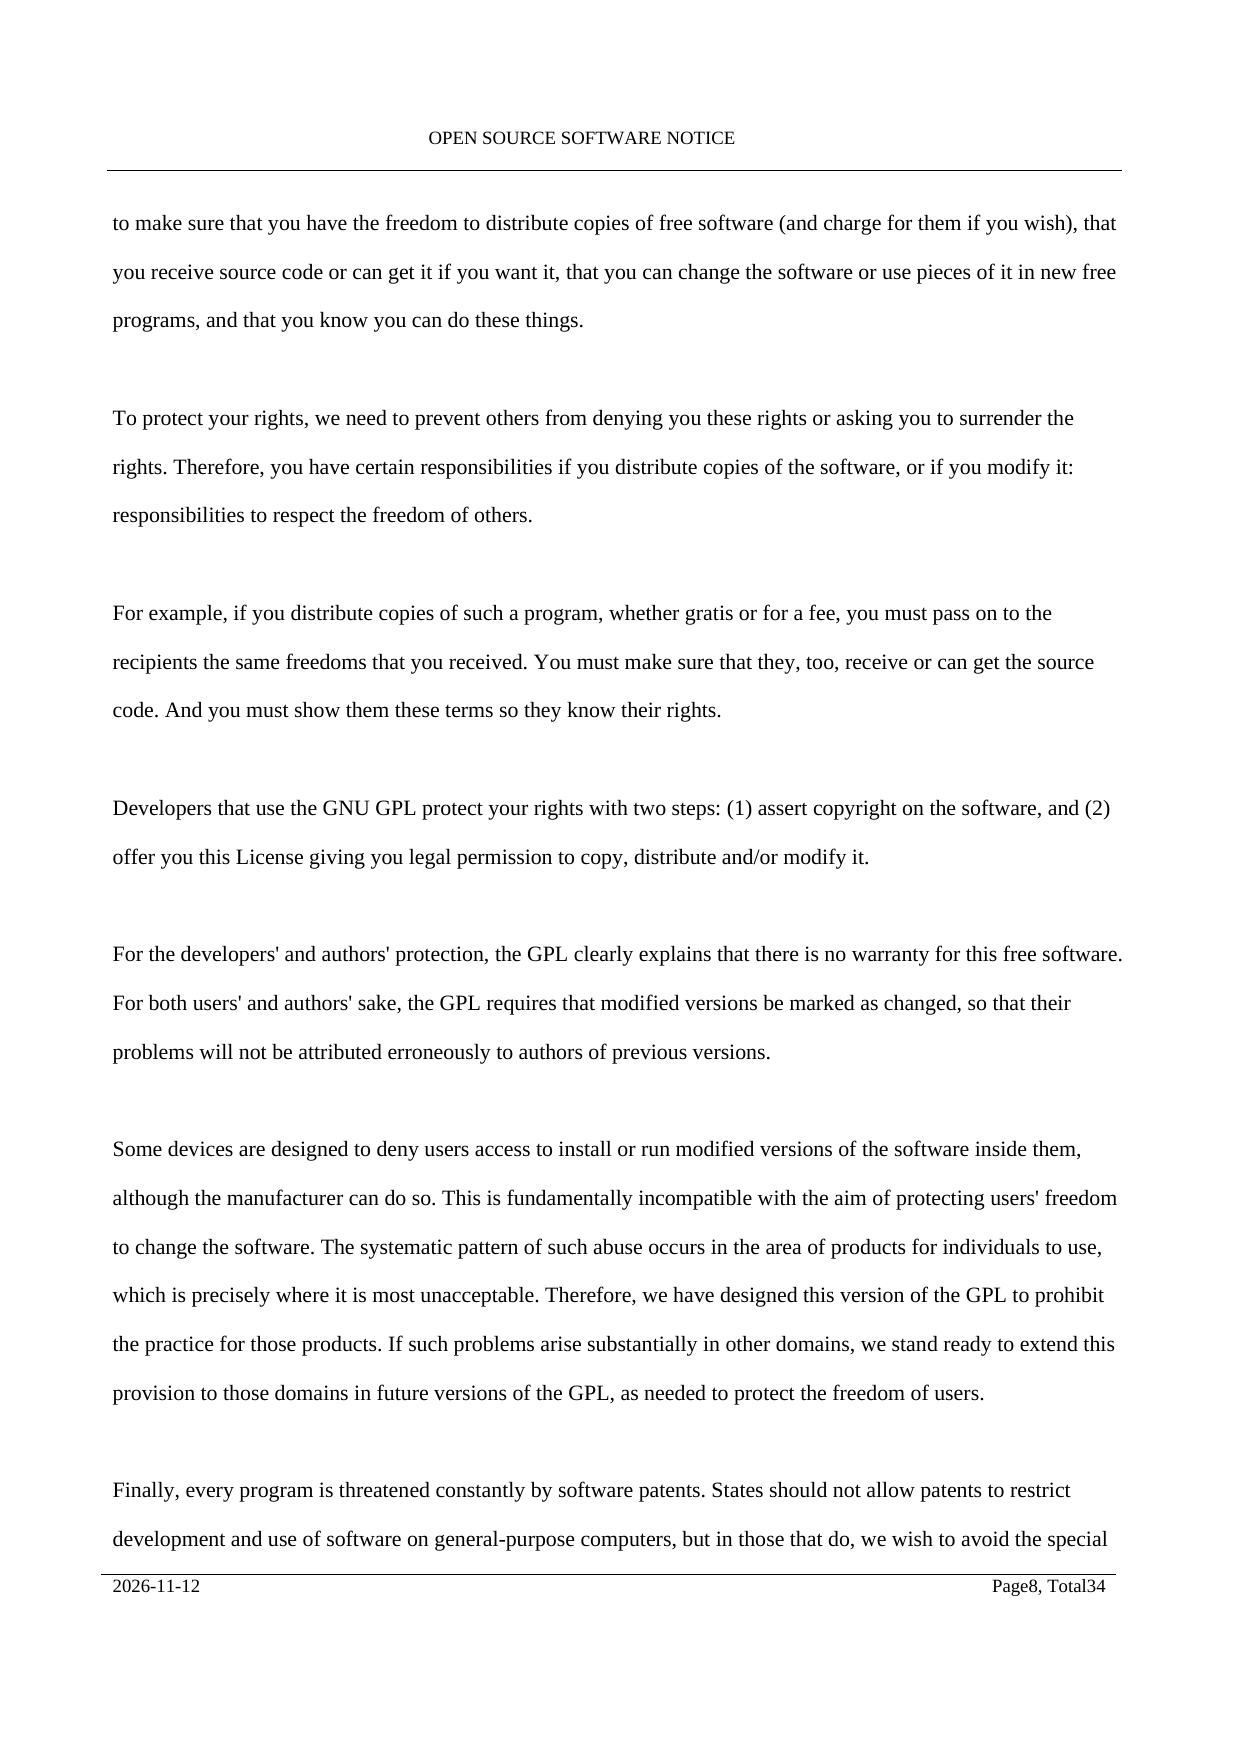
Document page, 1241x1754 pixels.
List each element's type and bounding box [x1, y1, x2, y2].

text [112, 206, 1128, 1555]
